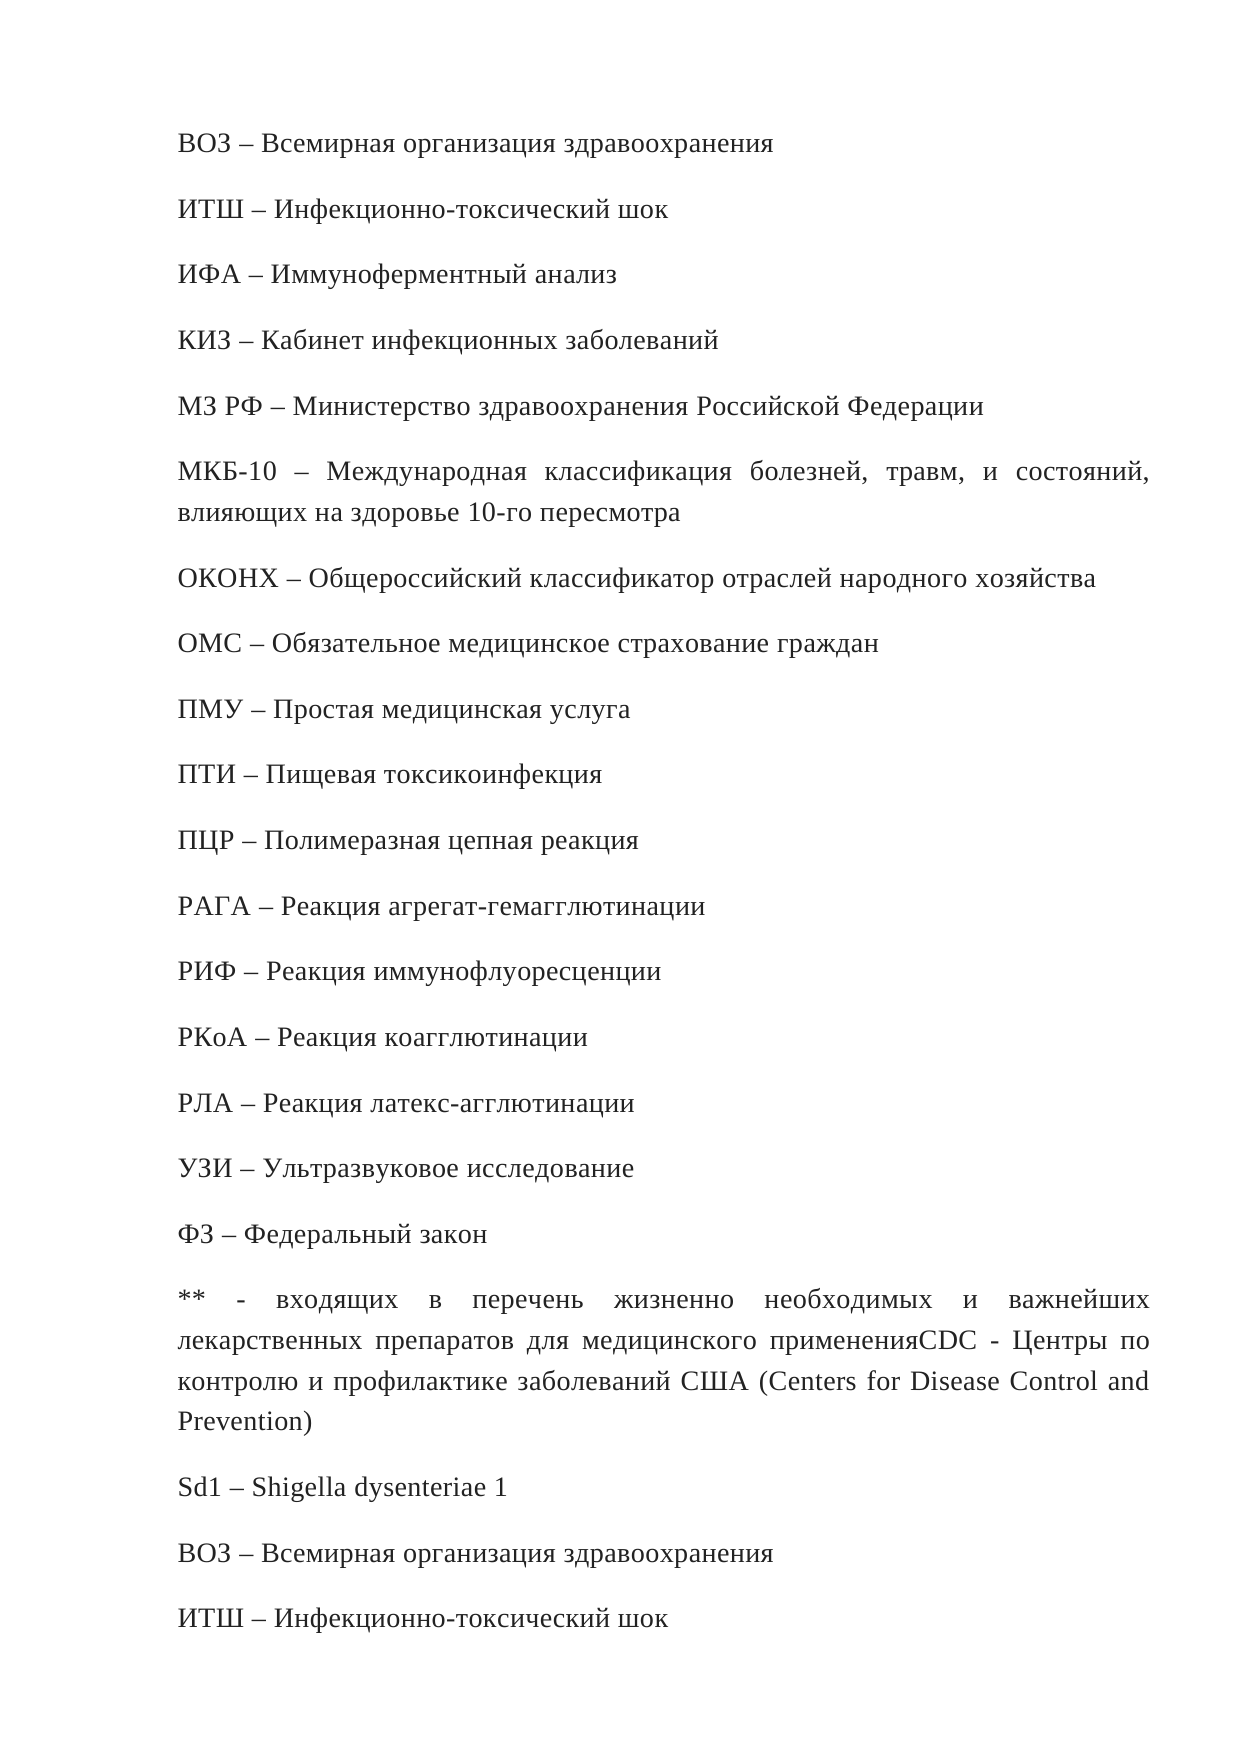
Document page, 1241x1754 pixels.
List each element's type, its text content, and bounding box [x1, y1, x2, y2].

text ** - входящих в перечень жизненно необходимых и важнейших лекарственных препаратов для медицинского примененияCDC - Центры по контролю и профилактике заболеваний США (Centers for Disease Control and Prevention) [177, 1274, 1152, 1437]
text РИФ – Реакция иммунофлуоресценции [177, 946, 1152, 987]
text УЗИ – Ультразвуковое исследование [177, 1143, 1152, 1184]
text РЛА – Реакция латекс-агглютинации [177, 1077, 1152, 1118]
text РКоА – Реакция коагглютинации [177, 1012, 1152, 1052]
text ПТИ – Пищевая токсикоинфекция [177, 749, 1152, 790]
text ВОЗ – Всемирная организация здравоохранения [177, 1527, 1152, 1568]
text РАГА – Реакция агрегат-гемагглютинации [177, 881, 1152, 921]
text ПМУ – Простая медицинская услуга [177, 684, 1152, 724]
text ИТШ – Инфекционно-токсический шок [177, 184, 1152, 224]
text ФЗ – Федеральный закон [177, 1209, 1152, 1249]
text ОМС – Обязательное медицинское страхование граждан [177, 618, 1152, 659]
text ПЦР – Полимеразная цепная реакция [177, 815, 1152, 856]
text МЗ РФ – Министерство здравоохранения Российской Федерации [177, 381, 1152, 421]
text КИЗ – Кабинет инфекционных заболеваний [177, 315, 1152, 356]
text ОКОНХ – Общероссийский классификатор отраслей народного хозяйства [177, 552, 1152, 593]
text Sd1 – Shigella dysenteriae 1 [177, 1462, 1152, 1502]
text ИТШ – Инфекционно-токсический шок [177, 1593, 1152, 1634]
text ИФА – Иммуноферментный анализ [177, 249, 1152, 290]
text ВОЗ – Всемирная организация здравоохранения [177, 118, 1152, 159]
text МКБ-10 – Международная классификация болезней, травм, и состояний, влияющих на здоровье 10-го пересмотра [177, 446, 1152, 527]
